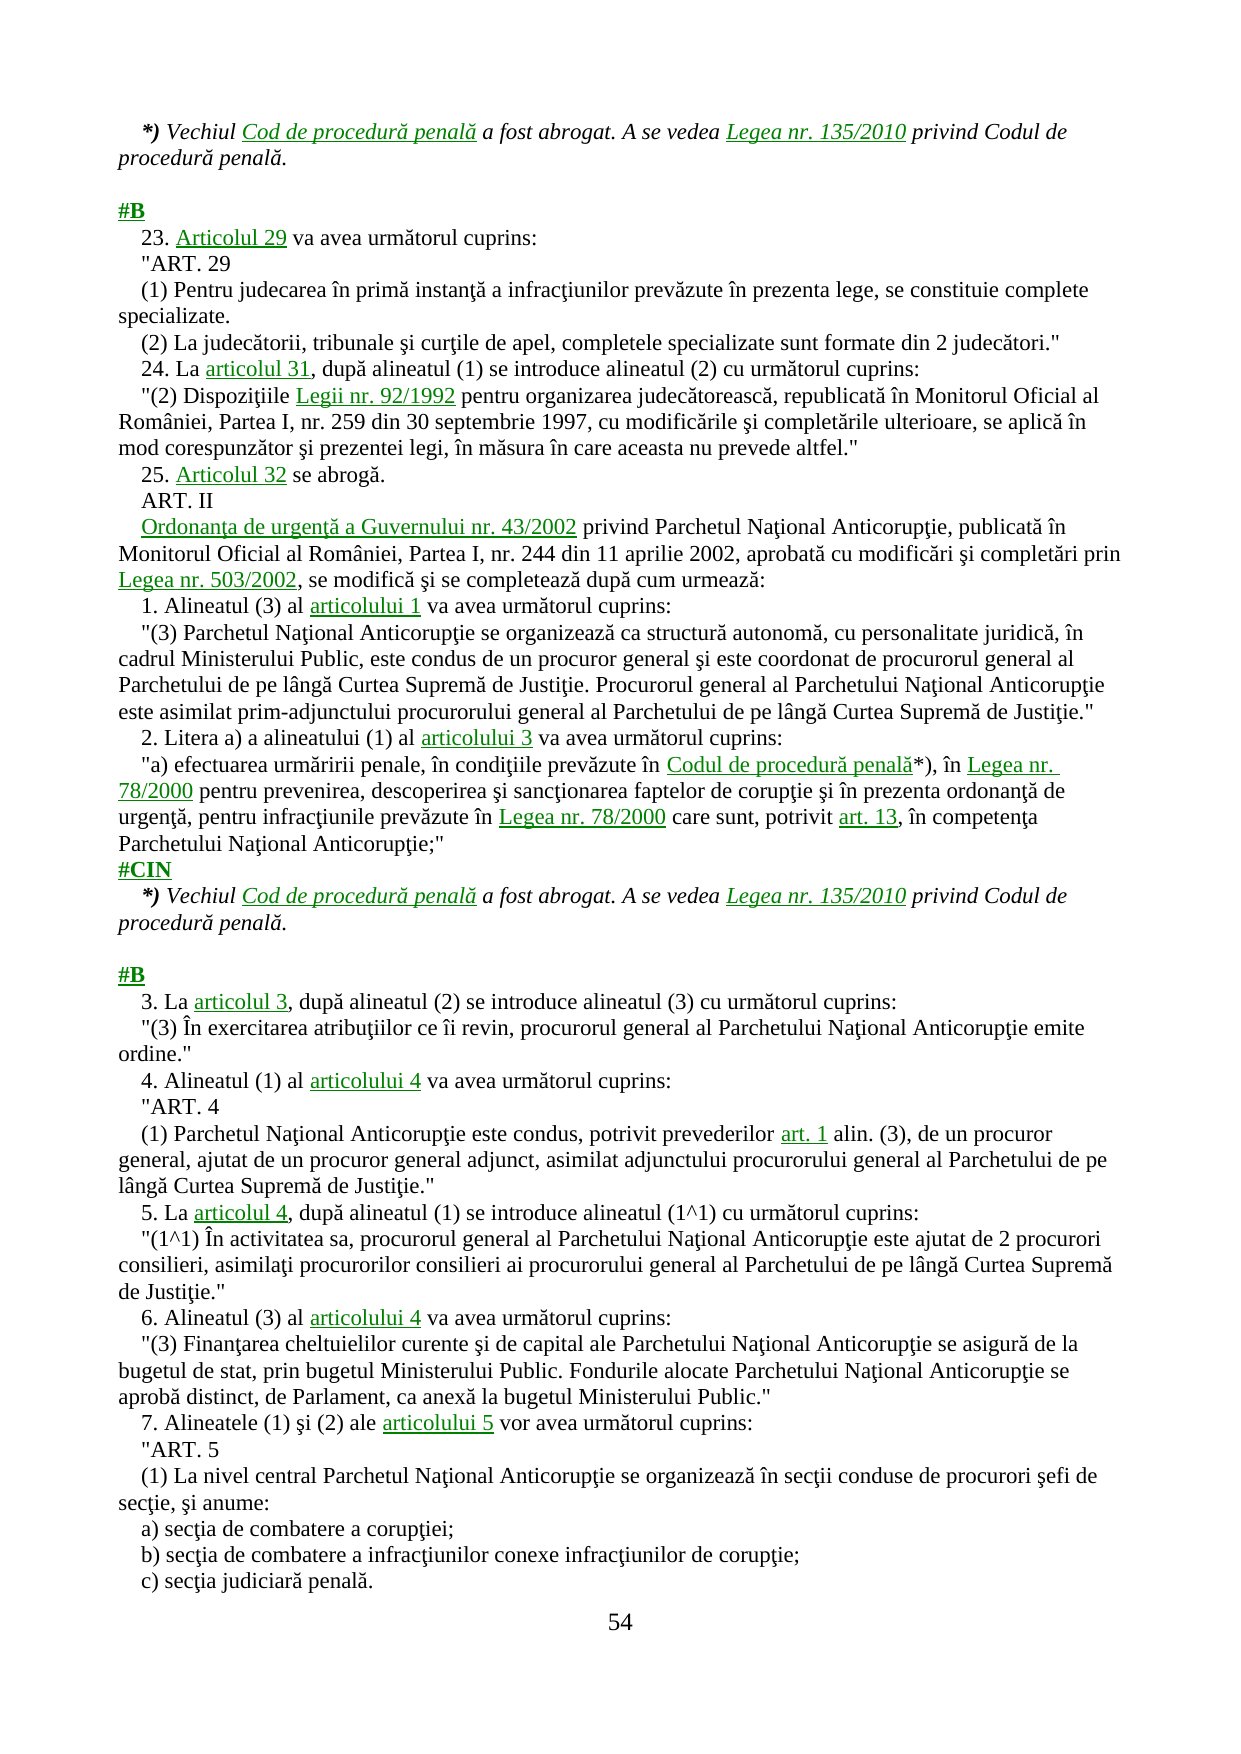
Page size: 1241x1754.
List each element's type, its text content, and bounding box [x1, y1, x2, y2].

text "(2) Dispoziţiile Legii nr. 92/1992 pentru organizarea judecătorească, republicată în Monitorul Oficial al României, Partea I, nr. 259 din 30 septembrie 1997, cu modificările şi completările ulterioare, se aplică în mod corespunzător şi prezentei legi, în măsura în care aceasta nu prevede altfel." [118, 382, 1122, 461]
text 6. Alineatul (3) al articolului 4 va avea următorul cuprins: [118, 1304, 1122, 1330]
text (1) Parchetul Naţional Anticorupţie este condus, potrivit prevederilor art. 1 alin. (3), de un procuror general, ajutat de un procuror general adjunct, asimilat adjunctului procurorului general al Parchetului de pe lângă Curtea Supremă de Justiţie." [118, 1119, 1122, 1199]
text (2) La judecătorii, tribunale şi curţile de apel, completele specializate sunt formate din 2 judecători." [118, 329, 1122, 355]
text 25. Articolul 32 se abrogă. [118, 461, 1122, 487]
text "(3) În exercitarea atribuţiilor ce îi revin, procurorul general al Parchetului Naţional Anticorupţie emite ordine." [118, 1014, 1122, 1067]
text (1) Pentru judecarea în primă instanţă a infracţiunilor prevăzute în prezenta lege, se constituie complete specializate. [118, 276, 1122, 329]
text 7. Alineatele (1) şi (2) ale articolului 5 vor avea următorul cuprins: [118, 1409, 1122, 1436]
text ART. II [118, 487, 1122, 513]
text *) Vechiul Cod de procedură penală a fost abrogat. A se vedea Legea nr. 135/2010 privind Codul de procedură penală. [118, 882, 1122, 935]
text *) Vechiul Cod de procedură penală a fost abrogat. A se vedea Legea nr. 135/2010 privind Codul de procedură penală. [118, 118, 1122, 171]
text 4. Alineatul (1) al articolului 4 va avea următorul cuprins: [118, 1067, 1122, 1093]
text "(1^1) În activitatea sa, procurorul general al Parchetului Naţional Anticorupţie este ajutat de 2 procurori consilieri, asimilaţi procurorilor consilieri ai procurorului general al Parchetului de pe lângă Curtea Supremă de Justiţie." [118, 1225, 1122, 1304]
text "ART. 29 [118, 250, 1122, 276]
text 24. La articolul 31, după alineatul (1) se introduce alineatul (2) cu următorul cuprins: [118, 355, 1122, 382]
text c) secţia judiciară penală. [118, 1568, 1122, 1594]
text "a) efectuarea urmăririi penale, în condiţiile prevăzute în Codul de procedură penală*), în Legea nr. 78/2000 pentru prevenirea, descoperirea şi sancţionarea faptelor de corupţie şi în prezenta ordonanţă de urgenţă, pentru infracţiunile prevăzute în Legea nr. 78/2000 care sunt, potrivit art. 13, în competenţa Parchetului Naţional Anticorupţie;" [118, 751, 1122, 856]
text 2. Litera a) a alineatului (1) al articolului 3 va avea următorul cuprins: [118, 724, 1122, 751]
text "(3) Finanţarea cheltuielilor curente şi de capital ale Parchetului Naţional Anticorupţie se asigură de la bugetul de stat, prin bugetul Ministerului Public. Fondurile alocate Parchetului Naţional Anticorupţie se aprobă distinct, de Parlament, ca anexă la bugetul Ministerului Public." [118, 1330, 1122, 1409]
text "ART. 4 [118, 1093, 1122, 1119]
text #B [118, 961, 1122, 988]
text 5. La articolul 4, după alineatul (1) se introduce alineatul (1^1) cu următorul cuprins: [118, 1199, 1122, 1225]
text #B [118, 197, 1122, 223]
text 1. Alineatul (3) al articolului 1 va avea următorul cuprins: [118, 592, 1122, 619]
text a) secţia de combatere a corupţiei; [118, 1515, 1122, 1541]
text "(3) Parchetul Naţional Anticorupţie se organizează ca structură autonomă, cu personalitate juridică, în cadrul Ministerului Public, este condus de un procuror general şi este coordonat de procurorul general al Parchetului de pe lângă Curtea Supremă de Justiţie. Procurorul general al Parchetului Naţional Anticorupţie este asimilat prim-adjunctului procurorului general al Parchetului de pe lângă Curtea Supremă de Justiţie." [118, 619, 1122, 724]
text 3. La articolul 3, după alineatul (2) se introduce alineatul (3) cu următorul cuprins: [118, 988, 1122, 1014]
text (1) La nivel central Parchetul Naţional Anticorupţie se organizează în secţii conduse de procurori şefi de secţie, şi anume: [118, 1462, 1122, 1515]
text #CIN [118, 856, 1122, 882]
text Ordonanţa de urgenţă a Guvernului nr. 43/2002 privind Parchetul Naţional Anticorupţie, publicată în Monitorul Oficial al României, Partea I, nr. 244 din 11 aprilie 2002, aprobată cu modificări şi completări prin Legea nr. 503/2002, se modifică şi se completează după cum urmează: [118, 513, 1122, 592]
text 23. Articolul 29 va avea următorul cuprins: [118, 223, 1122, 250]
text b) secţia de combatere a infracţiunilor conexe infracţiunilor de corupţie; [118, 1541, 1122, 1568]
text "ART. 5 [118, 1436, 1122, 1462]
